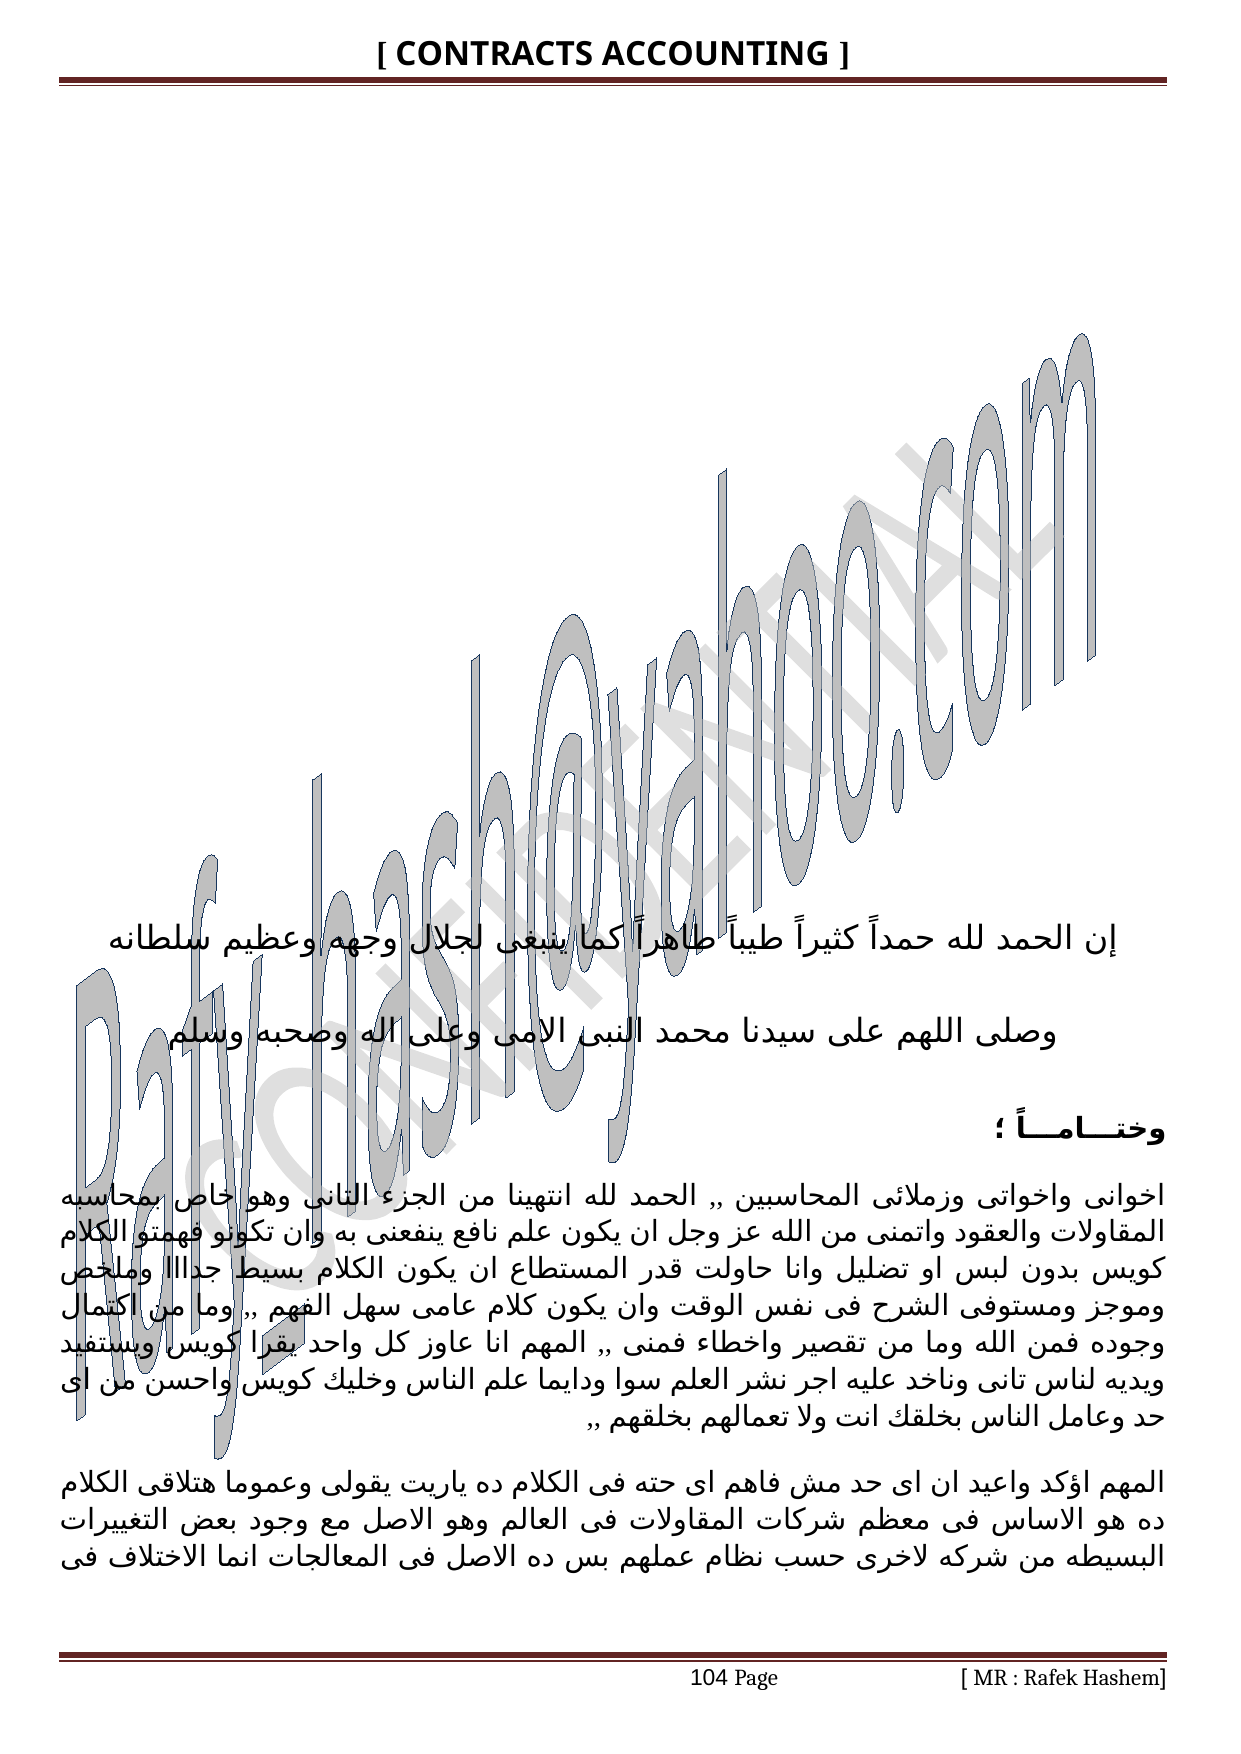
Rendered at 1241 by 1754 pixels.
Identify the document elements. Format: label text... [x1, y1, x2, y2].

text وختـــامـــاً ؛ [59, 1111, 1167, 1145]
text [59, 1465, 1167, 1572]
text وصلى اللهم على سيدنا محمد النبى الامى وعلى اله وصحبه وسلم [59, 1011, 1167, 1050]
text إن الحمد لله حمداً كثيراً طيباً طاهراً كما ينبغى لجلال وجهه وعظيم سلطانه [59, 919, 1167, 957]
text اخوانى واخواتى وزملائى المحاسبين ,, الحمد لله انتهينا من الجزء التانى وهو خاص بمحاسبه المقاولات والعقود واتمنى من الله عز وجل ان يكون علم نافع ينفعنى به وان تكونو فهمتو الكلام كويس بدون لبس او تضليل وانا حاولت قدر المستطاع ان يكون الكلام بسيط جدااا وملخص وموجز ومستوفى الشرح فى نفس الوقت وان يكون كلام عامى سهل الفهم ,, وما من اكتمال وجوده فمن الله وما من تقصير واخطاء فمنى ,, المهم انا عاوز كل واحد يقرا كويس ويستفيد ويديه لناس تانى وناخد عليه اجر نشر العلم سوا ودايما علم الناس وخليك كويس واحسن من اى حد وعامل الناس بخلقك انت ولا تعمالهم بخلقهم ,, [59, 1178, 1167, 1432]
